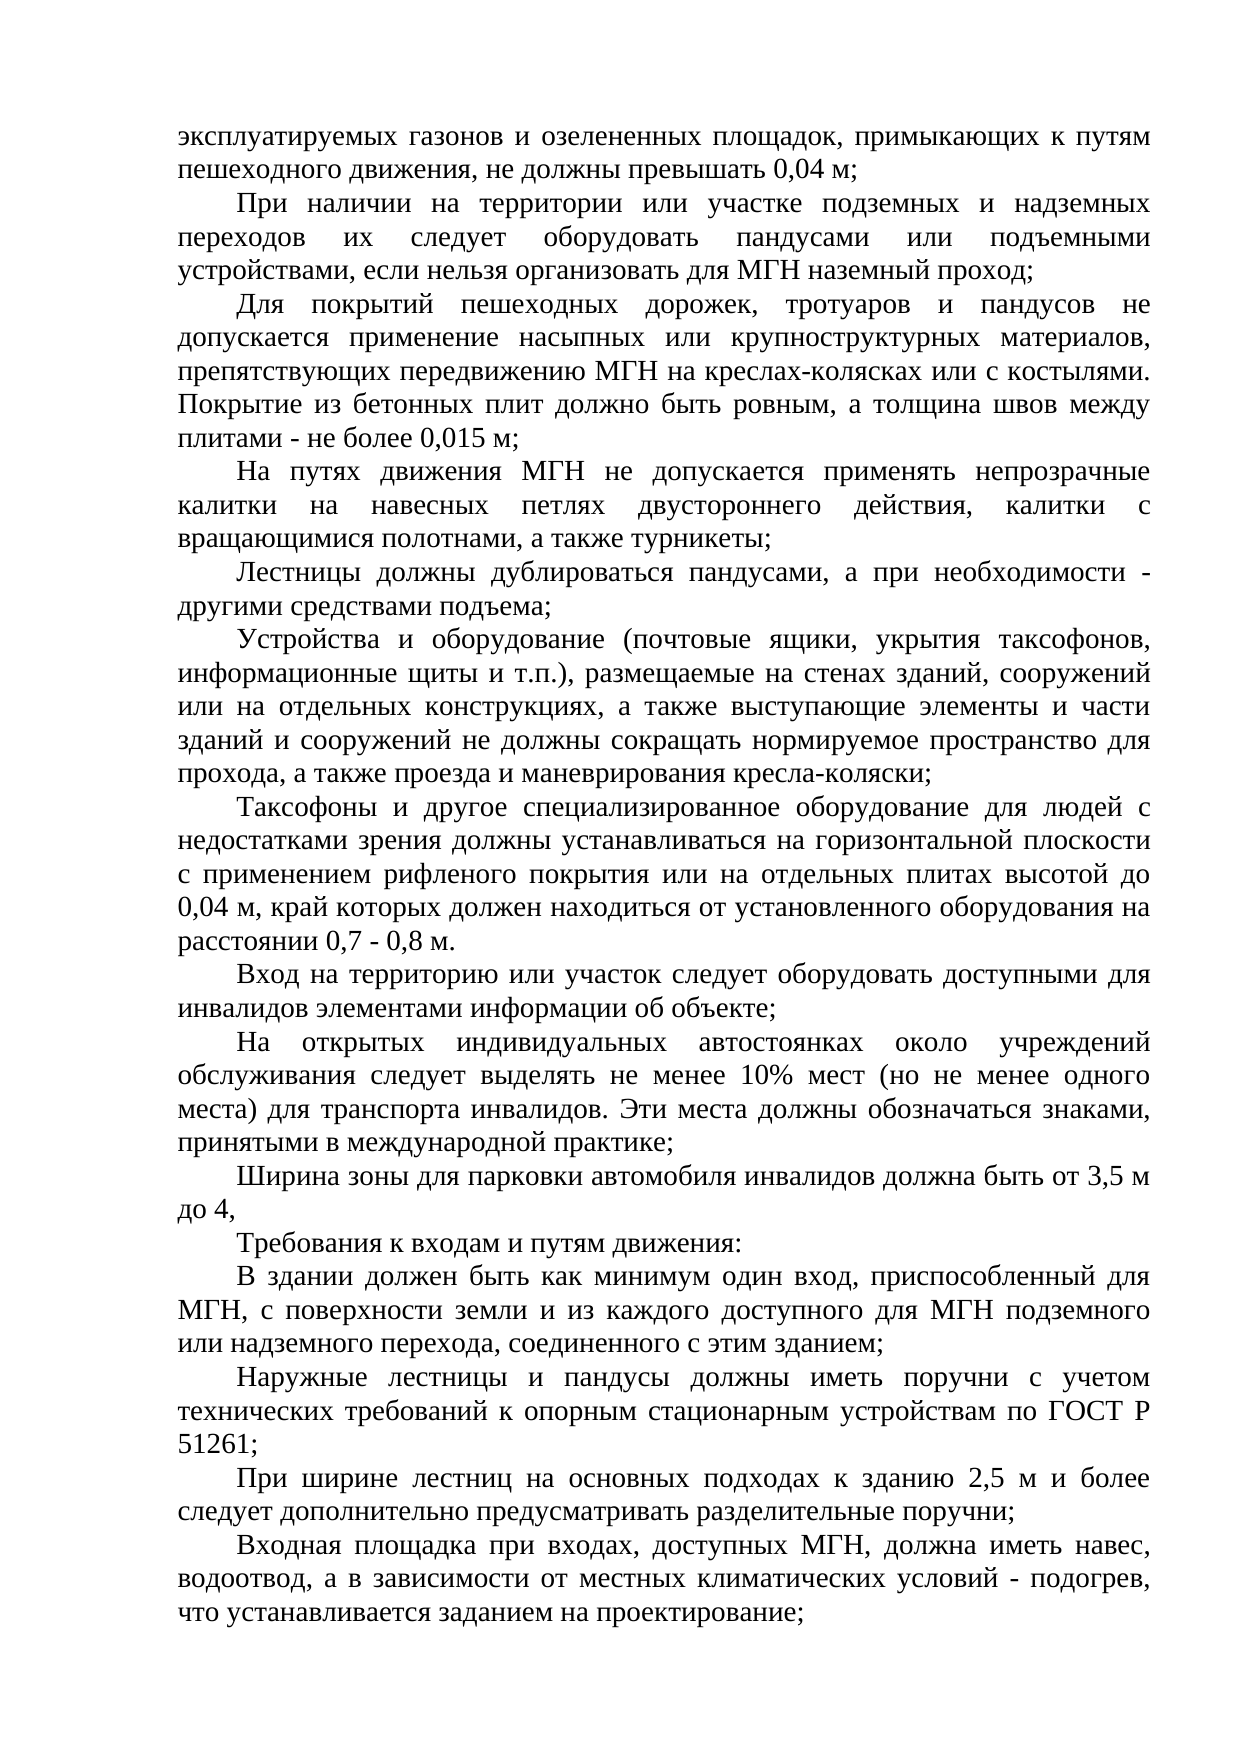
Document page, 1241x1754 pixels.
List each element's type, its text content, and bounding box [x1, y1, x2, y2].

text Устройства и оборудование (почтовые ящики, укрытия таксофонов, информационные щиты и т.п.), размещаемые на стенах зданий, сооружений или на отдельных конструкциях, а также выступающие элементы и части зданий и сооружений не должны сокращать нормируемое пространство для прохода, а также проезда и маневрирования кресла-коляски; [177, 621, 1152, 789]
text На путях движения МГН не допускается применять непрозрачные калитки на навесных петлях двустороннего действия, калитки с вращающимися полотнами, а также турникеты; [177, 453, 1152, 554]
text При ширине лестниц на основных подходах к зданию 2,5 м и более следует дополнительно предусматривать разделительные поручни; [177, 1460, 1152, 1527]
text Таксофоны и другое специализированное оборудование для людей с недостатками зрения должны устанавливаться на горизонтальной плоскости с применением рифленого покрытия или на отдельных плитах высотой до 0,04 м, край которых должен находиться от установленного оборудования на расстоянии 0,7 - 0,8 м. [177, 789, 1152, 957]
text Требования к входам и путям движения: [177, 1225, 1152, 1258]
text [177, 118, 1152, 185]
text Вход на территорию или участок следует оборудовать доступными для инвалидов элементами информации об объекте; [177, 957, 1152, 1024]
text Для покрытий пешеходных дорожек, тротуаров и пандусов не допускается применение насыпных или крупноструктурных материалов, препятствующих передвижению МГН на креслах-колясках или с костылями. Покрытие из бетонных плит должно быть ровным, а толщина швов между плитами - не более 0,015 м; [177, 286, 1152, 453]
text Наружные лестницы и пандусы должны иметь поручни с учетом технических требований к опорным стационарным устройствам по ГОСТ Р 51261; [177, 1359, 1152, 1460]
text На открытых индивидуальных автостоянках около учреждений обслуживания следует выделять не менее 10% мест (но не менее одного места) для транспорта инвалидов. Эти места должны обозначаться знаками, принятыми в международной практике; [177, 1024, 1152, 1158]
text Ширина зоны для парковки автомобиля инвалидов должна быть от 3,5 м до 4, [177, 1158, 1152, 1225]
text В здании должен быть как минимум один вход, приспособленный для МГН, с поверхности земли и из каждого доступного для МГН подземного или надземного перехода, соединенного с этим зданием; [177, 1258, 1152, 1359]
text Лестницы должны дублироваться пандусами, а при необходимости - другими средствами подъема; [177, 554, 1152, 621]
text Входная площадка при входах, доступных МГН, должна иметь навес, водоотвод, а в зависимости от местных климатических условий - подогрев, что устанавливается заданием на проектирование; [177, 1527, 1152, 1627]
text При наличии на территории или участке подземных и надземных переходов их следует оборудовать пандусами или подъемными устройствами, если нельзя организовать для МГН наземный проход; [177, 185, 1152, 286]
